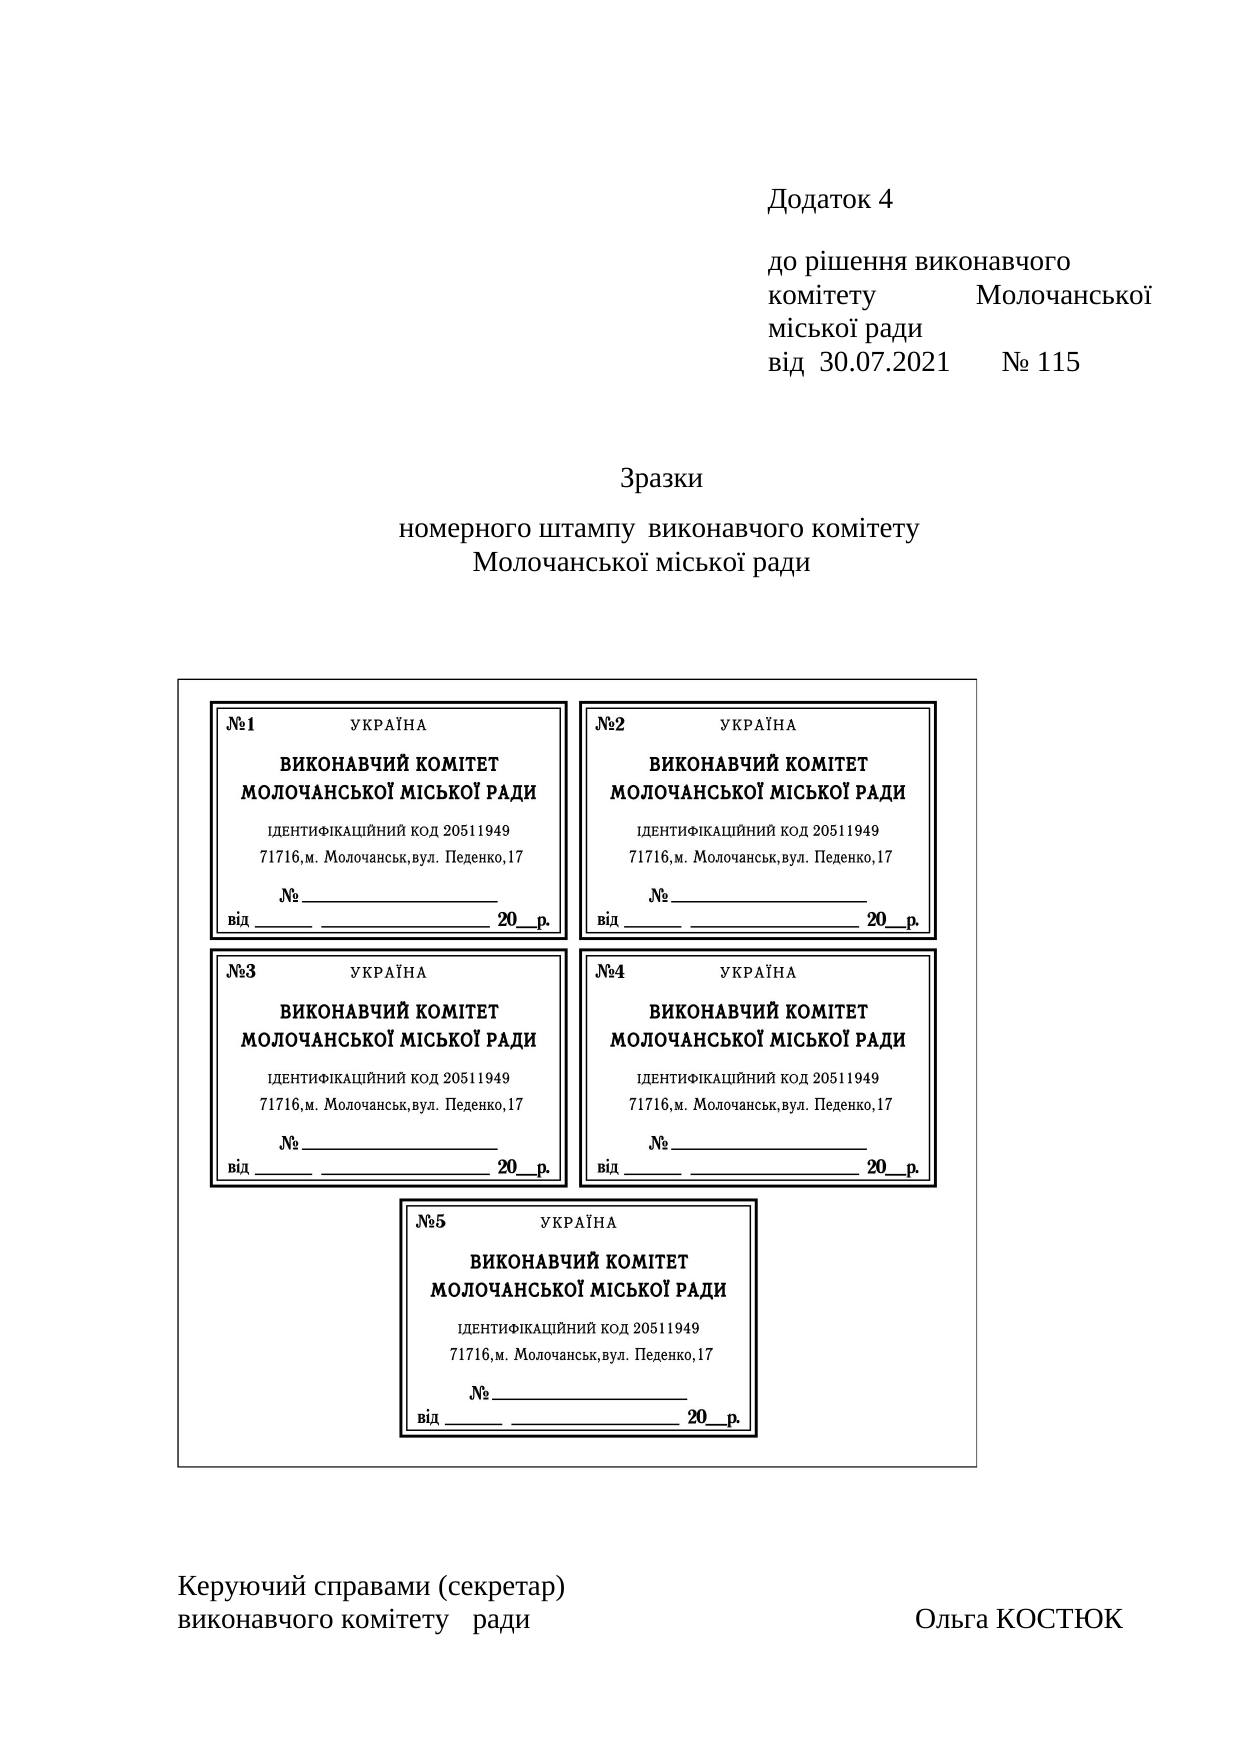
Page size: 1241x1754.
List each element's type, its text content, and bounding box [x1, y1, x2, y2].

text виконавчого комітету ради Ольга КОСТЮК [177, 1602, 1152, 1635]
text до рішення виконавчого [768, 243, 1152, 277]
text номерного штампу виконавчого комітету [325, 511, 1152, 544]
text комітету Молочанської міської ради [768, 277, 1152, 344]
text Молочанської міської ради [398, 544, 1152, 578]
text Додаток 4 [767, 181, 1152, 214]
text Зразки [546, 460, 1152, 494]
picture [177, 678, 978, 1468]
text від 30.07.2021 № 115 [768, 344, 1152, 378]
text Керуючий справами (секретар) [177, 1568, 1152, 1602]
